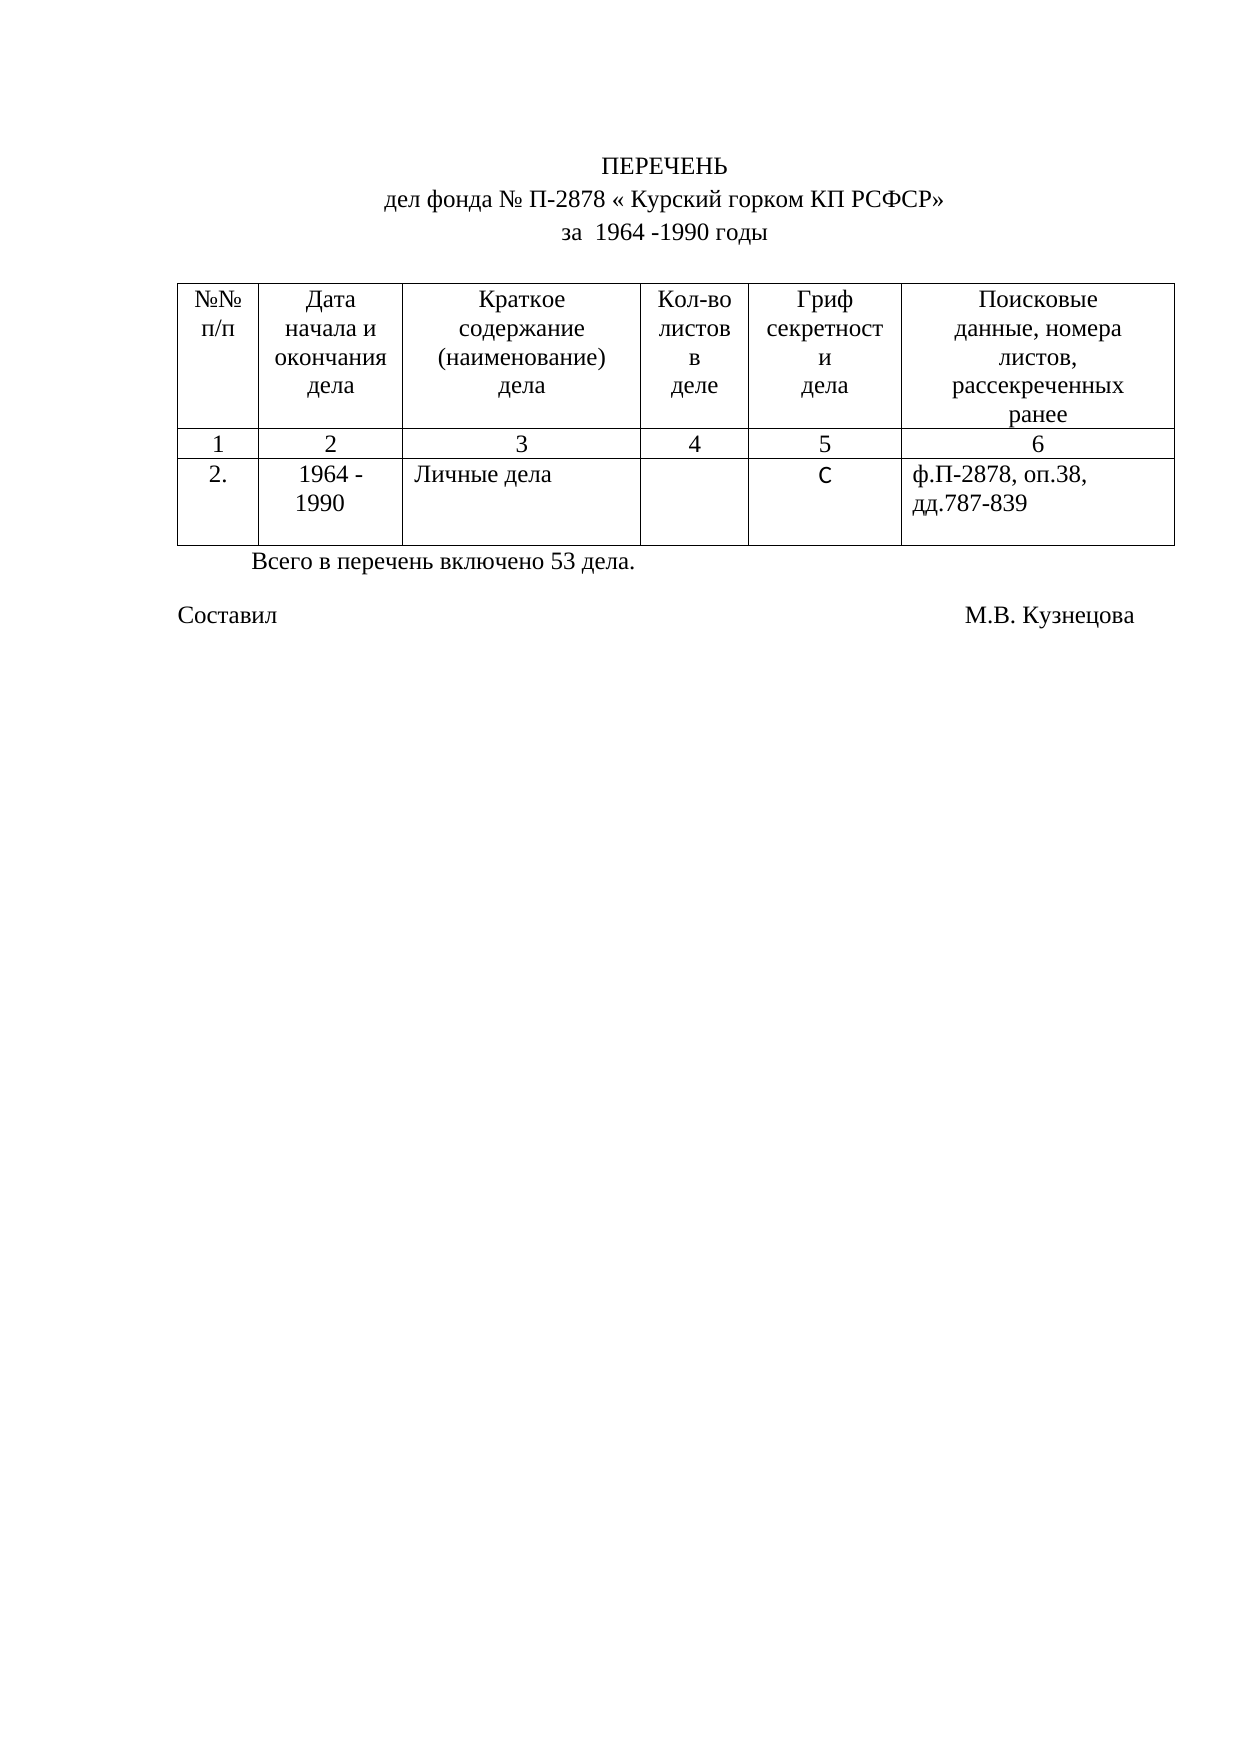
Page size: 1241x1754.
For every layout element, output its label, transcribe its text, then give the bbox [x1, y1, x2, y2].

text Составил М.В. Кузнецова [177, 600, 1152, 629]
table_header Гриф секретности дела [749, 284, 901, 428]
table_header №№ п/п [178, 284, 258, 428]
table_cell Личные дела [403, 459, 640, 545]
table_cell 2 [259, 429, 402, 458]
table_cell 6 [902, 429, 1174, 458]
table_cell 1 [178, 429, 258, 458]
table_cell 1964 - 1990 [259, 459, 402, 545]
table_cell С [749, 459, 901, 545]
table_cell 5 [749, 429, 901, 458]
table_cell ф.П-2878, оп.38, дд.787-839 [902, 459, 1174, 545]
table_cell [641, 459, 748, 545]
table_cell 3 [403, 429, 640, 458]
table_cell 2. [178, 459, 258, 545]
table_header Дата начала и окончания дела [259, 284, 402, 428]
text за 1964 -1990 годы [177, 217, 1152, 246]
table_header Поисковые данные, номера листов, рассекреченных ранее [902, 284, 1174, 428]
text Всего в перечень включено 53 дела. [177, 546, 1152, 575]
table_header Кол-во листов в деле [641, 284, 748, 428]
text дел фонда № П-2878 « Курский горком КП РСФСР» [177, 184, 1152, 213]
text ПЕРЕЧЕНЬ [177, 151, 1152, 180]
table_cell 4 [641, 429, 748, 458]
table_header Краткое содержание (наименование) дела [403, 284, 640, 428]
